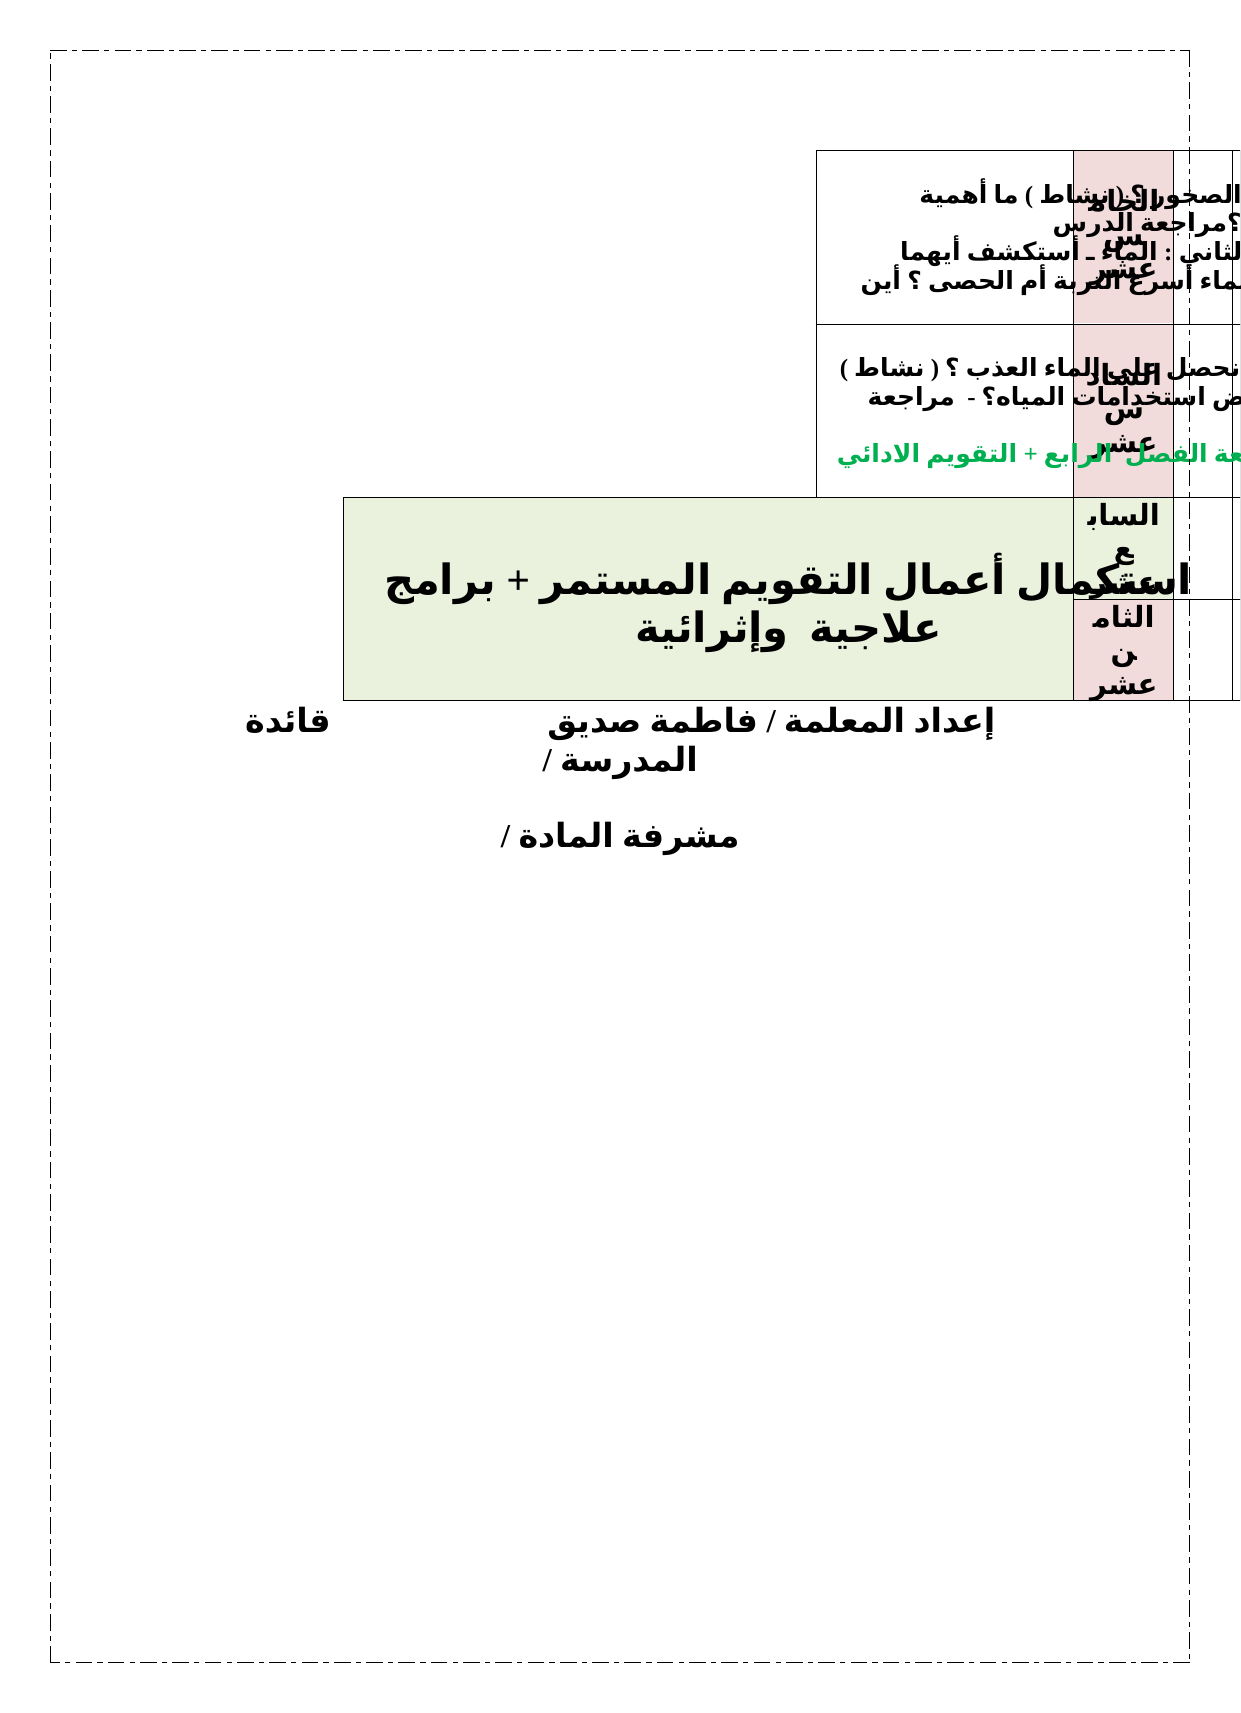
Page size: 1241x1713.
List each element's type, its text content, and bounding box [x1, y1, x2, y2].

text إعداد المعلمة / فاطمة صديق قائدة المدرسة / [187, 701, 1053, 778]
table_cell ما أنواع الصخور ؟ ( نشاط ) ما أهمية الصخور ؟مراجعة الدرس الدرس الثاني : الماء ـ أستكشف أيهما يسرب الماء أسرع التربة أم الحصى ؟ أين يوجد الماء ؟ [1074, 151, 1173, 323]
table_cell استكمال أعمال التقويم المستمر + برامج علاجية وإثرائية [1074, 498, 1173, 589]
table_cell كيف نحصل علي الماء العذب ؟ ( نشاط ) ما بعض استخدامات المياه؟ - مراجعة الدرس مراجعة الفصل الرابع + التقويم الادائي [817, 325, 1073, 497]
table_cell استكمال أعمال التقويم المستمر + برامج علاجية وإثرائية [344, 498, 1073, 700]
table_cell كيف نحصل علي الماء العذب ؟ ( نشاط ) ما بعض استخدامات المياه؟ - مراجعة الدرس مراجعة الفصل الرابع + التقويم الادائي [1074, 325, 1173, 497]
text مشرفة المادة / [187, 816, 1053, 855]
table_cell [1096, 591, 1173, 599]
table_cell الثامن عشر [1074, 600, 1173, 700]
table_cell ما أنواع الصخور ؟ ( نشاط ) ما أهمية الصخور ؟مراجعة الدرس الدرس الثاني : الماء ـ أستكشف أيهما يسرب الماء أسرع التربة أم الحصى ؟ أين يوجد الماء ؟ [817, 151, 1073, 323]
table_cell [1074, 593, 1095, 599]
